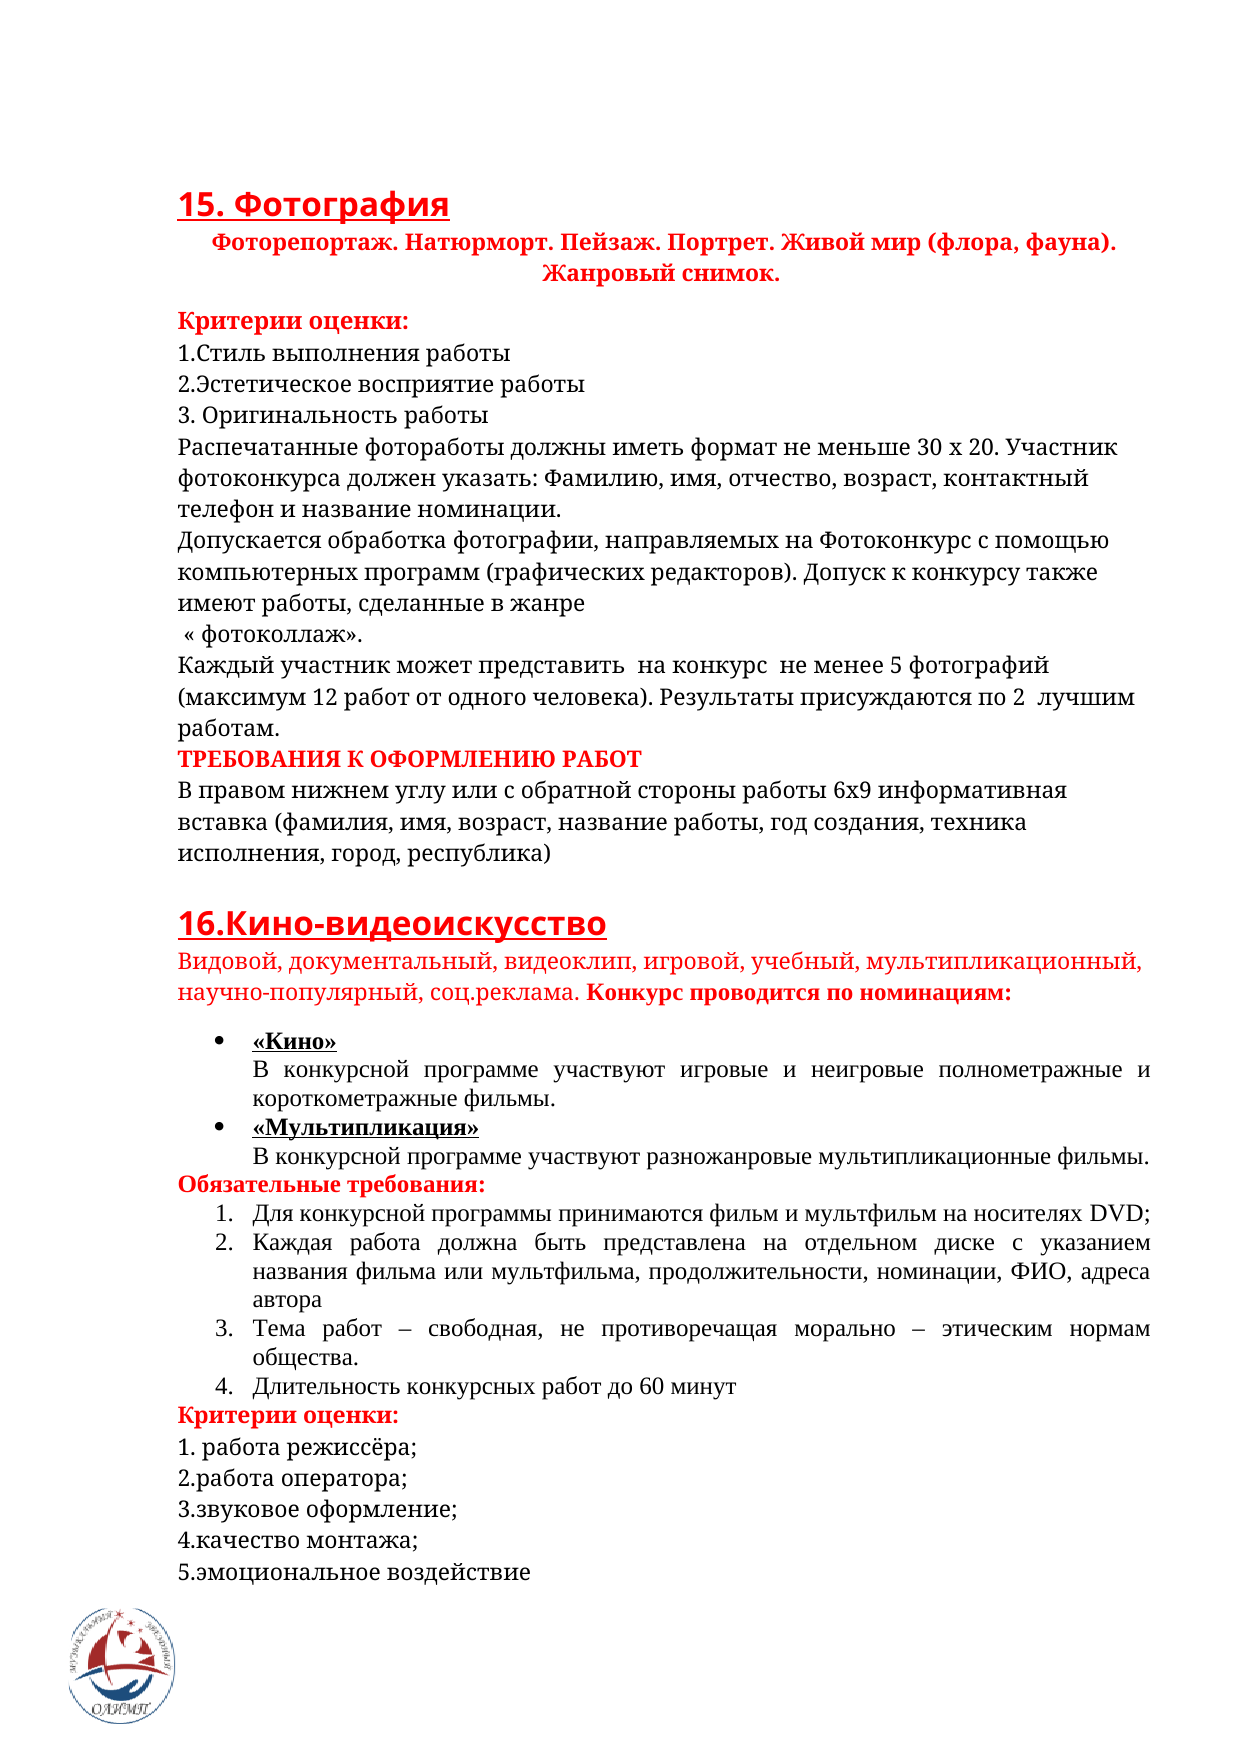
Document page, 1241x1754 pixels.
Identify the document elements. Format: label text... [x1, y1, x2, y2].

list Тема работ – свободная, не противоречащая морально – этическим нормам общества. [215, 1313, 1152, 1371]
text Обязательные требования: [177, 1169, 1152, 1198]
list «Кино» [215, 1026, 1152, 1054]
text 16.Кино-видеоискусство [177, 899, 1152, 945]
text В конкурсной программе участвуют разножанровые мультипликационные фильмы. [252, 1141, 1152, 1169]
text Критерии оценки: [177, 304, 1152, 337]
text 15. Фотография [177, 181, 1152, 226]
text 1. работа режиссёра; [177, 1431, 1152, 1462]
text Критерии оценки: [177, 1399, 1152, 1431]
text 3. Оригинальность работы [177, 399, 1152, 431]
text 2.работа оператора; [177, 1462, 1152, 1493]
text Допускается обработка фотографии, направляемых на Фотоконкурс с помощью компьютерных программ (графических редакторов). Допуск к конкурсу также имеют работы, сделанные в жанре [177, 524, 1152, 618]
text 5.эмоциональное воздействие [177, 1556, 1152, 1587]
text Фоторепортаж. Натюрморт. Пейзаж. Портрет. Живой мир (флора, фауна). Жанровый снимок. [177, 226, 1152, 288]
text « фотоколлаж». [177, 618, 1152, 649]
text 2.Эстетическое восприятие работы [177, 368, 1152, 399]
text В конкурсной программе участвуют игровые и неигровые полнометражные и короткометражные фильмы. [252, 1054, 1152, 1112]
text 4.качество монтажа; [177, 1524, 1152, 1556]
list Каждая работа должна быть представлена на отдельном диске с указанием названия фильма или мультфильма, продолжительности, номинации, ФИО, адреса автора [215, 1227, 1152, 1313]
list «Мультипликация» [215, 1112, 1152, 1141]
text Каждый участник может представить на конкурс не менее 5 фотографий (максимум 12 работ от одного человека). Результаты присуждаются по 2 лучшим работам. [177, 649, 1152, 743]
text ТРЕБОВАНИЯ К ОФОРМЛЕНИЮ РАБОТ [177, 743, 1152, 774]
list Для конкурсной программы принимаются фильм и мультфильм на носителях DVD; [215, 1198, 1152, 1227]
text В правом нижнем углу или с обратной стороны работы 6х9 информативная вставка (фамилия, имя, возраст, название работы, год создания, техника исполнения, город, республика) [177, 774, 1152, 868]
list Длительность конкурсных работ до 60 минут [215, 1371, 1152, 1399]
text Видовой, документальный, видеоклип, игровой, учебный, мультипликационный, [177, 945, 1152, 976]
text научно-популярный, соц.реклама. Конкурс проводится по номинациям: [177, 976, 1152, 1007]
text 1.Стиль выполнения работы [177, 337, 1152, 368]
text 3.звуковое оформление; [177, 1493, 1152, 1524]
text Распечатанные фотоработы должны иметь формат не меньше 30 x 20. Участник фотоконкурса должен указать: Фамилию, имя, отчество, возраст, контактный телефон и название номинации. [177, 431, 1152, 524]
picture [65, 1608, 176, 1724]
